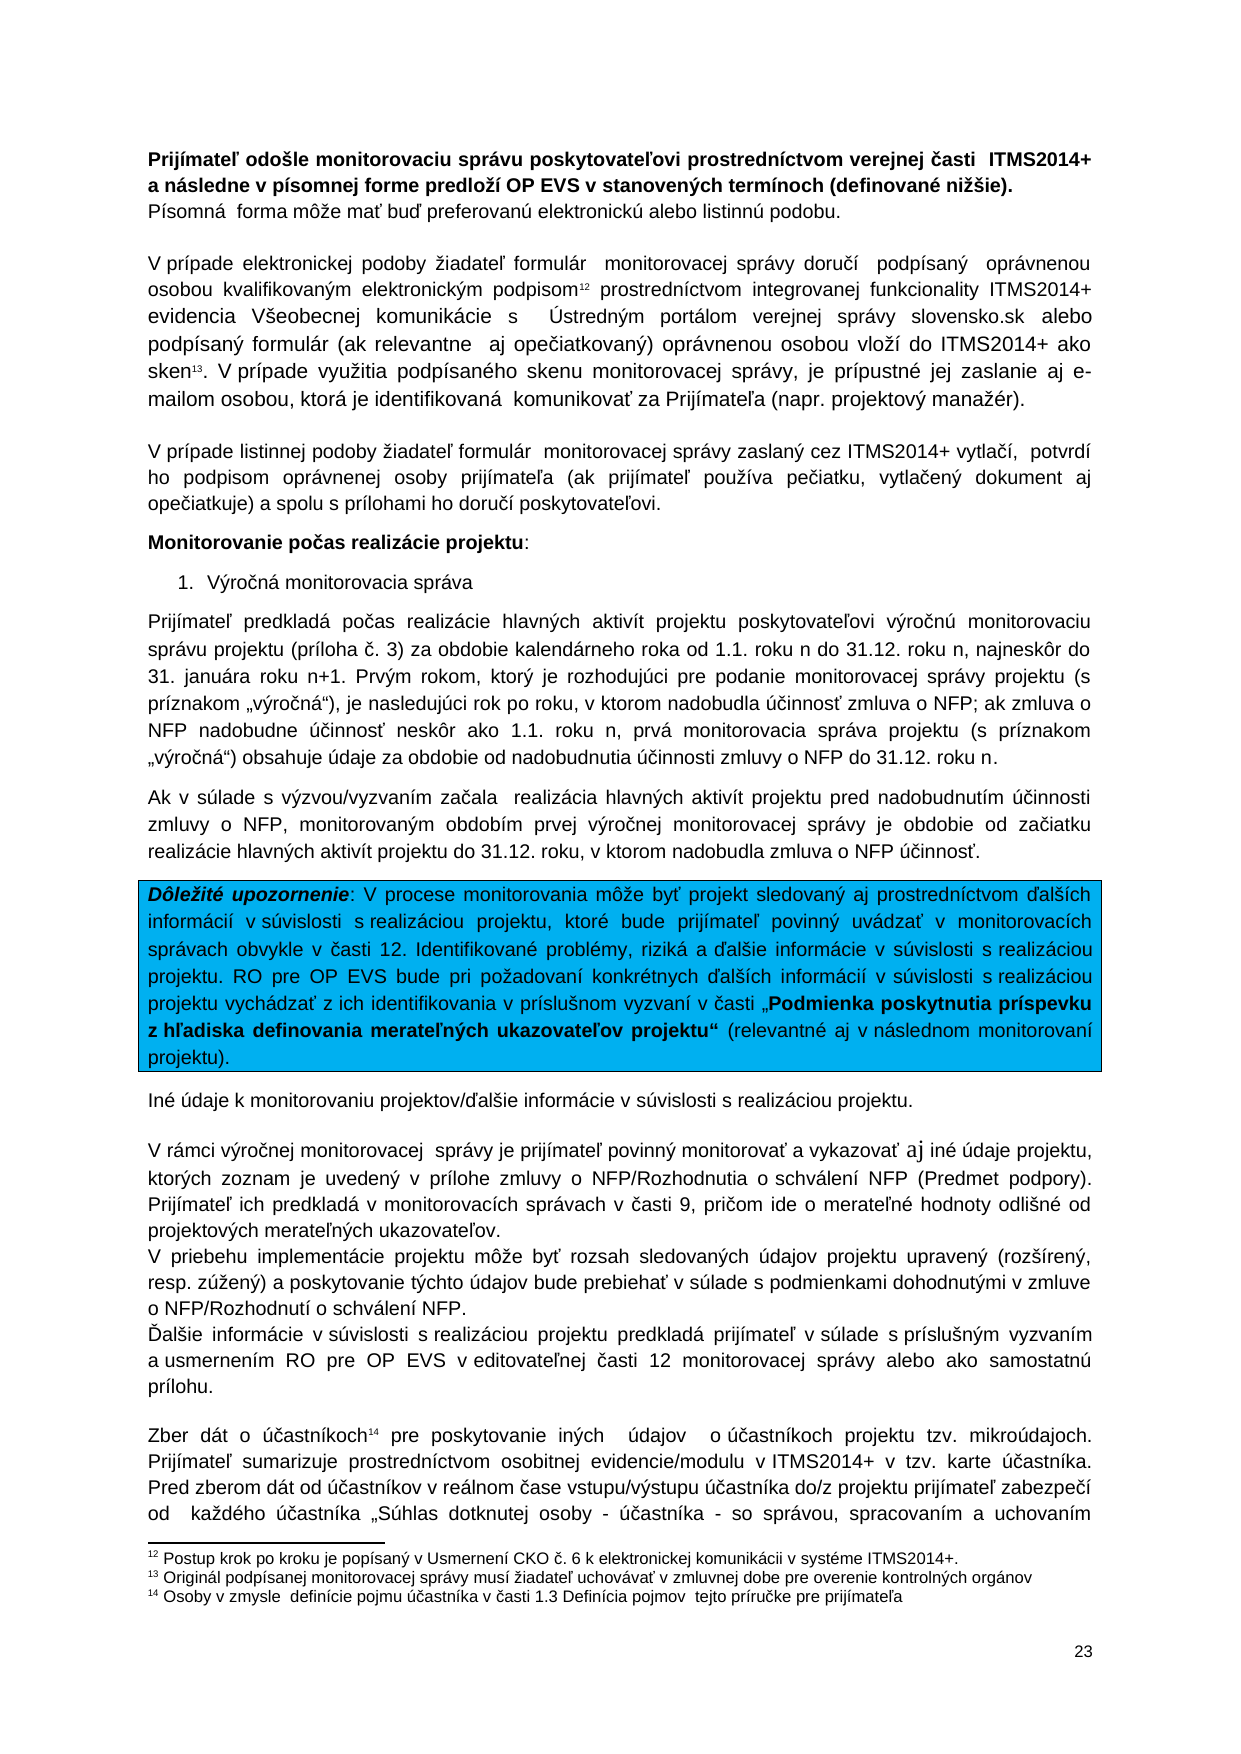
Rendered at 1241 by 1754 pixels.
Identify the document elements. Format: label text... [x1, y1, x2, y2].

text Ak v súlade s výzvou/vyzvaním začala realizácia hlavných aktivít projektu pred nadobudnutím účinnosti zmluvy o NFP, monitorovaným obdobím prvej výročnej monitorovacej správy je obdobie od začiatku realizácie hlavných aktivít projektu do 31.12. roku, v ktorom nadobudla zmluva o NFP účinnosť. [148, 786, 1092, 863]
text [148, 1423, 1092, 1524]
text Písomná forma môže mať buď preferovanú elektronickú alebo listinnú podobu. [148, 200, 1092, 222]
text V prípade elektronickej podoby žiadateľ formulár monitorovacej správy doručí podpísaný oprávnenou osobou kvalifikovaným elektronickým podpisom prostredníctvom integrovanej funkcionality ITMS2014+ evidencia Všeobecnej komunikácie s Ústredným portálom verejnej správy slovensko.sk alebo podpísaný formulár (ak relevantne aj opečiatkovaný) oprávnenou osobou vloží do ITMS2014+ ako sken. V prípade využitia podpísaného skenu monitorovacej správy, je prípustné jej zaslanie aj e-mailom osobou, ktorá je identifikovaná komunikovať za Prijímateľa (napr. projektový manažér). [148, 252, 1092, 411]
text V rámci výročnej monitorovacej správy je prijímateľ povinný monitorovať a vykazovať aj iné údaje projektu, ktorých zoznam je uvedený v prílohe zmluvy o NFP/Rozhodnutia o schválení NFP (Predmet podpory). Prijímateľ ich predkladá v monitorovacích správach v časti 9, pričom ide o merateľné hodnoty odlišné od projektových merateľných ukazovateľov. [148, 1134, 1092, 1241]
list Výročná monitorovacia správa [177, 571, 1092, 593]
text Monitorovanie počas realizácie projektu: [148, 531, 1092, 553]
text Prijímateľ predkladá počas realizácie hlavných aktivít projektu poskytovateľovi výročnú monitorovaciu správu projektu (príloha č. 3) za obdobie kalendárneho roka od 1.1. roku n do 31.12. roku n, najneskôr do 31. januára roku n+1. Prvým rokom, ktorý je rozhodujúci pre podanie monitorovacej správy projektu (s príznakom „výročná“), je nasledujúci rok po roku, v ktorom nadobudla účinnosť zmluva o NFP; ak zmluva o NFP nadobudne účinnosť neskôr ako 1.1. roku n, prvá monitorovacia správa projektu (s príznakom „výročná“) obsahuje údaje za obdobie od nadobudnutia účinnosti zmluvy o NFP do 31.12. roku n. [148, 610, 1092, 769]
text Iné údaje k monitorovaniu projektov/ďalšie informácie v súvislosti s realizáciou projektu. [148, 1089, 1092, 1112]
text Ďalšie informácie v súvislosti s realizáciou projektu predkladá prijímateľ v súlade s príslušným vyzvaním a usmernením RO pre OP EVS v editovateľnej časti 12 monitorovacej správy alebo ako samostatnú prílohu. [148, 1323, 1092, 1397]
text Dôležité upozornenie: V procese monitorovania môže byť projekt sledovaný aj prostredníctvom ďalších informácií v súvislosti s realizáciou projektu, ktoré bude prijímateľ povinný uvádzať v monitorovacích správach obvykle v časti 12. Identifikované problémy, riziká a ďalšie informácie v súvislosti s realizáciou projektu. RO pre OP EVS bude pri požadovaní konkrétnych ďalších informácií v súvislosti s realizáciou projektu vychádzať z ich identifikovania v príslušnom vyzvaní v časti „Podmienka poskytnutia príspevku z hľadiska definovania merateľných ukazovateľov projektu“ (relevantné aj v následnom monitorovaní projektu). [139, 881, 1101, 1071]
text Prijímateľ odošle monitorovaciu správu poskytovateľovi prostredníctvom verejnej časti ITMS2014+ a následne v písomnej forme predloží OP EVS v stanovených termínoch (definované nižšie). [148, 148, 1092, 196]
text V prípade listinnej podoby žiadateľ formulár monitorovacej správy zaslaný cez ITMS2014+ vytlačí, potvrdí ho podpisom oprávnenej osoby prijímateľa (ak prijímateľ používa pečiatku, vytlačený dokument aj opečiatkuje) a spolu s prílohami ho doručí poskytovateľovi. [148, 440, 1092, 515]
text V priebehu implementácie projektu môže byť rozsah sledovaných údajov projektu upravený (rozšírený, resp. zúžený) a poskytovanie týchto údajov bude prebiehať v súlade s podmienkami dohodnutými v zmluve o NFP/Rozhodnutí o schválení NFP. [148, 1244, 1092, 1319]
